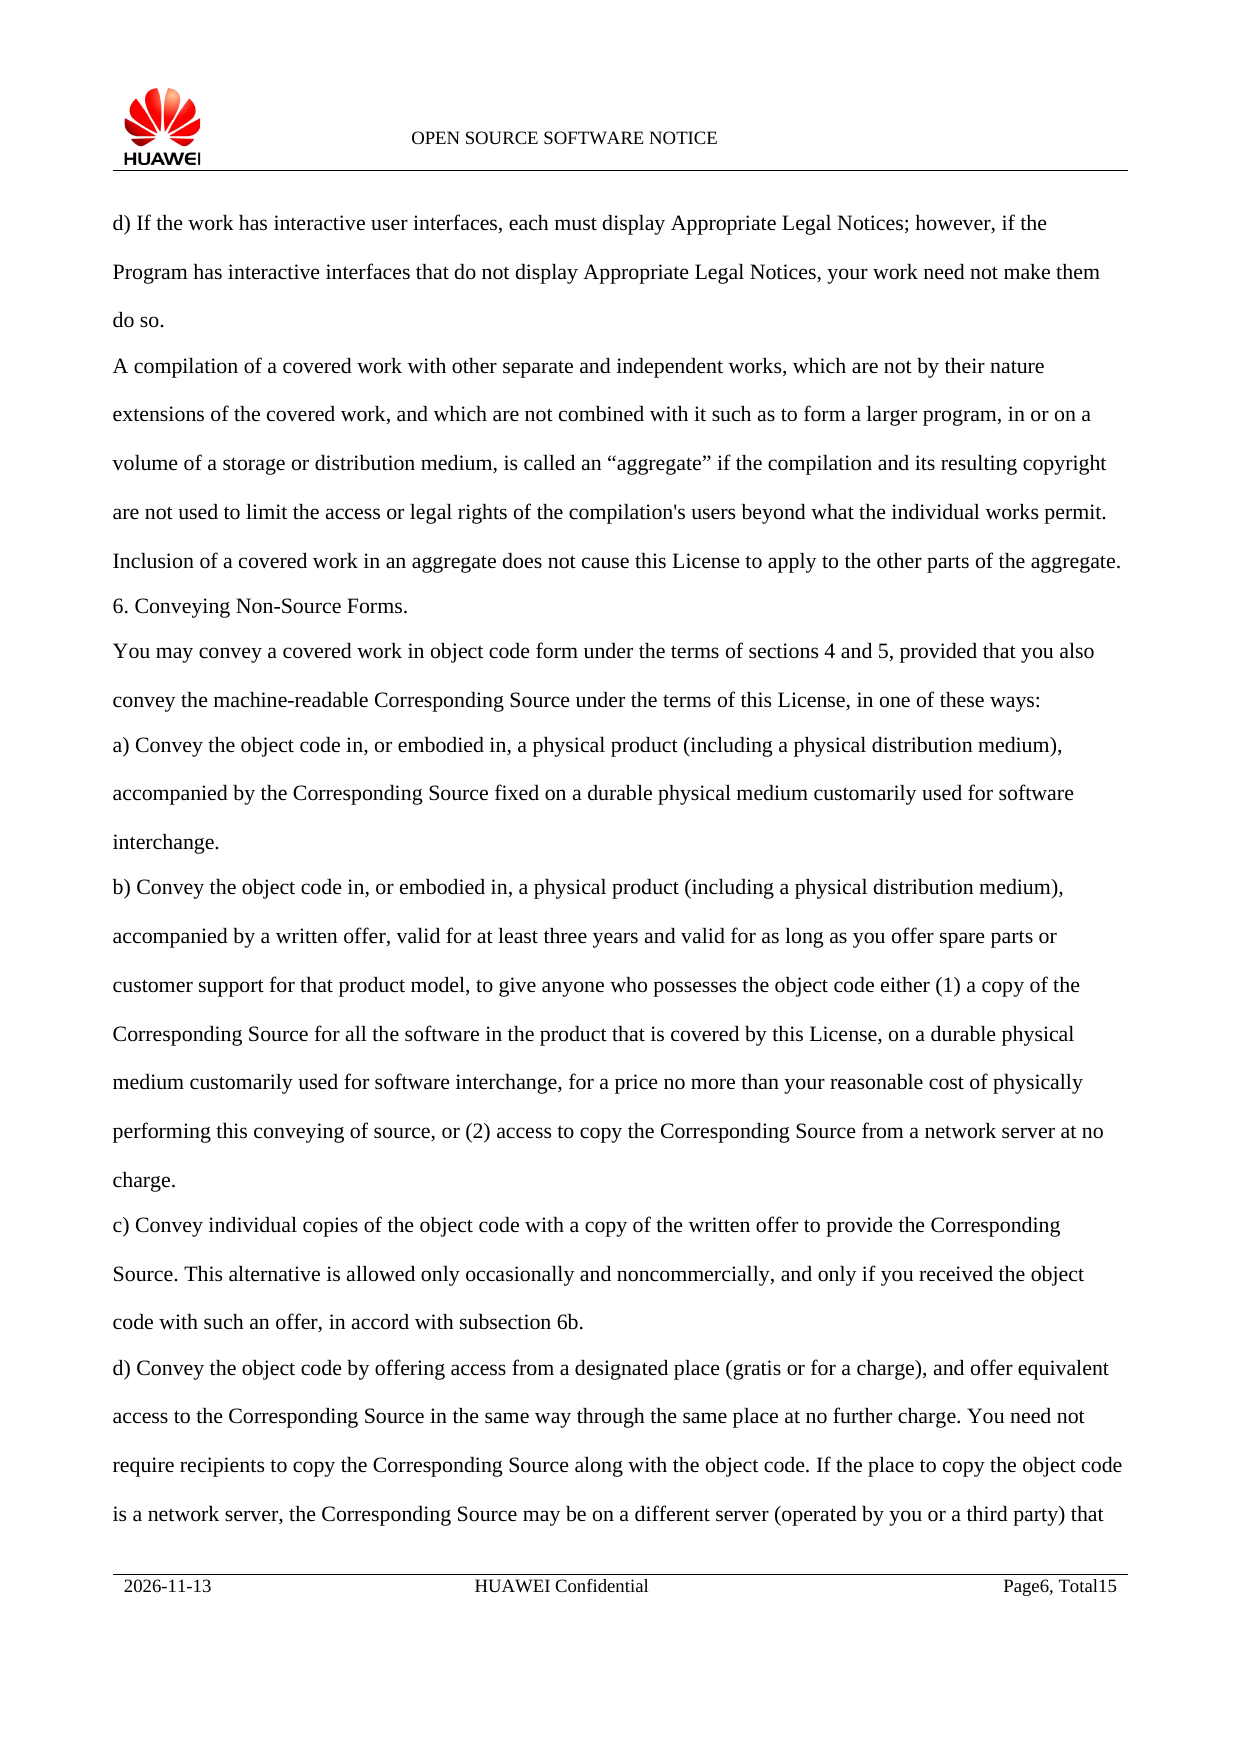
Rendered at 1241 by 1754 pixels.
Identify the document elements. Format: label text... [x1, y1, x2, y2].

text b) Convey the object code in, or embodied in, a physical product (including a physical distribution medium), accompanied by a written offer, valid for at least three years and valid for as long as you offer spare parts or customer support for that product model, to give anyone who possesses the object code either (1) a copy of the Corresponding Source for all the software in the product that is covered by this License, on a durable physical medium customarily used for software interchange, for a price no more than your reasonable cost of physically performing this conveying of source, or (2) access to copy the Corresponding Source from a network server at no charge. [112, 871, 1128, 1196]
text You may convey a covered work in object code form under the terms of sections 4 and 5, provided that you also convey the machine-readable Corresponding Source under the terms of this License, in one of these ways: [112, 634, 1128, 715]
text a) Convey the object code in, or embodied in, a physical product (including a physical distribution medium), accompanied by the Corresponding Source fixed on a durable physical medium customarily used for software interchange. [112, 728, 1128, 858]
text A compilation of a covered work with other separate and independent works, which are not by their nature extensions of the covered work, and which are not combined with it such as to form a larger program, in or on a volume of a storage or distribution medium, is called an “aggregate” if the compilation and its resulting copyright are not used to limit the access or legal rights of the compilation's users beyond what the individual works permit. Inclusion of a covered work in an aggregate does not cause this License to apply to the other parts of the aggregate. [112, 349, 1128, 576]
picture [124, 88, 201, 165]
text d) If the work has interactive user interfaces, each must display Appropriate Legal Notices; however, if the Program has interactive interfaces that do not display Appropriate Legal Notices, your work need not make them do so. [112, 206, 1128, 336]
text 6. Conveying Non-Source Forms. [112, 589, 1128, 622]
text c) Convey individual copies of the object code with a copy of the written offer to provide the Corresponding Source. This alternative is allowed only occasionally and noncommercially, and only if you received the object code with such an offer, in accord with subsection 6b. [112, 1208, 1128, 1338]
